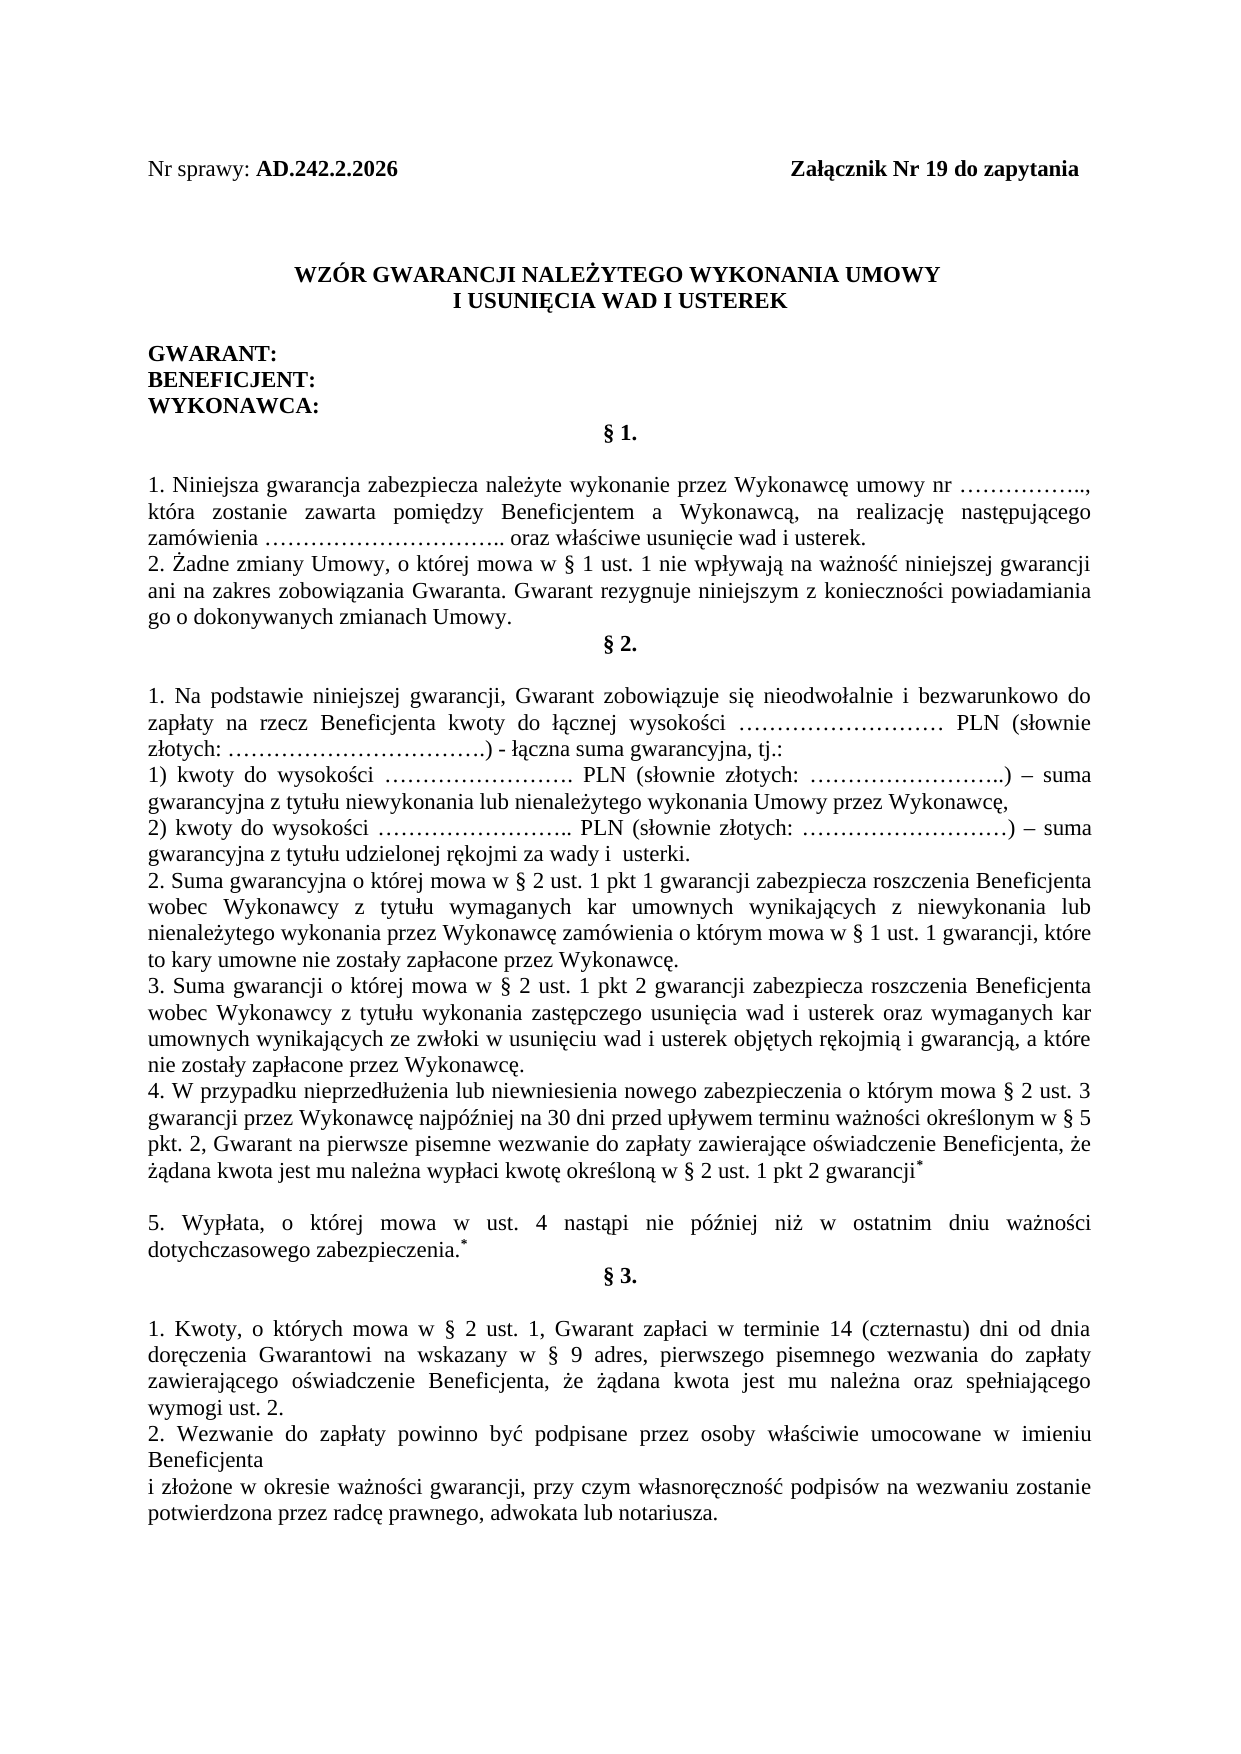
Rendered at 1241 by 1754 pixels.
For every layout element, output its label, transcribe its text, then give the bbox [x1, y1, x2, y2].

text 5. Wypłata, o której mowa w ust. 4 nastąpi nie później niż w ostatnim dniu ważności dotychczasowego zabezpieczenia.* [148, 1209, 1093, 1262]
text 1. Kwoty, o których mowa w § 2 ust. 1, Gwarant zapłaci w terminie 14 (czternastu) dni od dnia doręczenia Gwarantowi na wskazany w § 9 adres, pierwszego pisemnego wezwania do zapłaty zawierającego oświadczenie Beneficjenta, że żądana kwota jest mu należna oraz spełniającego wymogi ust. 2. [148, 1315, 1093, 1420]
text 2. Wezwanie do zapłaty powinno być podpisane przez osoby właściwie umocowane w imieniu Beneficjenta i złożone w okresie ważności gwarancji, przy czym własnoręczność podpisów na wezwaniu zostanie potwierdzona przez radcę prawnego, adwokata lub notariusza. [148, 1420, 1093, 1526]
text § 3. [148, 1262, 1093, 1288]
text Nr sprawy: AD.242.2.2026 Załącznik Nr 19 do zapytania [148, 155, 1093, 182]
text 2. Suma gwarancyjna o której mowa w § 2 ust. 1 pkt 1 gwarancji zabezpiecza roszczenia Beneficjenta wobec Wykonawcy z tytułu wymaganych kar umownych wynikających z niewykonania lub nienależytego wykonania przez Wykonawcę zamówienia o którym mowa w § 1 ust. 1 gwarancji, które to kary umowne nie zostały zapłacone przez Wykonawcę. [148, 867, 1093, 972]
text 2) kwoty do wysokości …………………….. PLN (słownie złotych: ………………………) – suma gwarancyjna z tytułu udzielonej rękojmi za wady i usterki. [148, 814, 1093, 867]
text 1. Na podstawie niniejszej gwarancji, Gwarant zobowiązuje się nieodwołalnie i bezwarunkowo do zapłaty na rzecz Beneficjenta kwoty do łącznej wysokości ……………………… PLN (słownie złotych: …………………………….) - łączna suma gwarancyjna, tj.: [148, 682, 1093, 761]
text 4. W przypadku nieprzedłużenia lub niewniesienia nowego zabezpieczenia o którym mowa § 2 ust. 3 gwarancji przez Wykonawcę najpóźniej na 30 dni przed upływem terminu ważności określonym w § 5 pkt. 2, Gwarant na pierwsze pisemne wezwanie do zapłaty zawierające oświadczenie Beneficjenta, że żądana kwota jest mu należna wypłaci kwotę określoną w § 2 ust. 1 pkt 2 gwarancji* [148, 1078, 1093, 1183]
text 2. Żadne zmiany Umowy, o której mowa w § 1 ust. 1 nie wpływają na ważność niniejszej gwarancji ani na zakres zobowiązania Gwaranta. Gwarant rezygnuje niniejszym z konieczności powiadamiania go o dokonywanych zmianach Umowy. [148, 551, 1093, 629]
text BENEFICJENT: [148, 366, 1093, 392]
text GWARANT: [148, 340, 1093, 366]
text WZÓR GWARANCJI NALEŻYTEGO WYKONANIA UMOWY I USUNIĘCIA WAD I USTEREK [148, 261, 1093, 313]
text § 1. [148, 419, 1093, 445]
text § 2. [148, 629, 1093, 656]
text WYKONAWCA: [148, 392, 1093, 419]
text 3. Suma gwarancji o której mowa w § 2 ust. 1 pkt 2 gwarancji zabezpiecza roszczenia Beneficjenta wobec Wykonawcy z tytułu wykonania zastępczego usunięcia wad i usterek oraz wymaganych kar umownych wynikających ze zwłoki w usunięciu wad i usterek objętych rękojmią i gwarancją, a które nie zostały zapłacone przez Wykonawcę. [148, 972, 1093, 1078]
text 1. Niniejsza gwarancja zabezpiecza należyte wykonanie przez Wykonawcę umowy nr …………….., która zostanie zawarta pomiędzy Beneficjentem a Wykonawcą, na realizację następującego zamówienia ………………………….. oraz właściwe usunięcie wad i usterek. [148, 471, 1093, 551]
text 1) kwoty do wysokości ……………………. PLN (słownie złotych: ……………………..) – suma gwarancyjna z tytułu niewykonania lub nienależytego wykonania Umowy przez Wykonawcę, [148, 761, 1093, 814]
